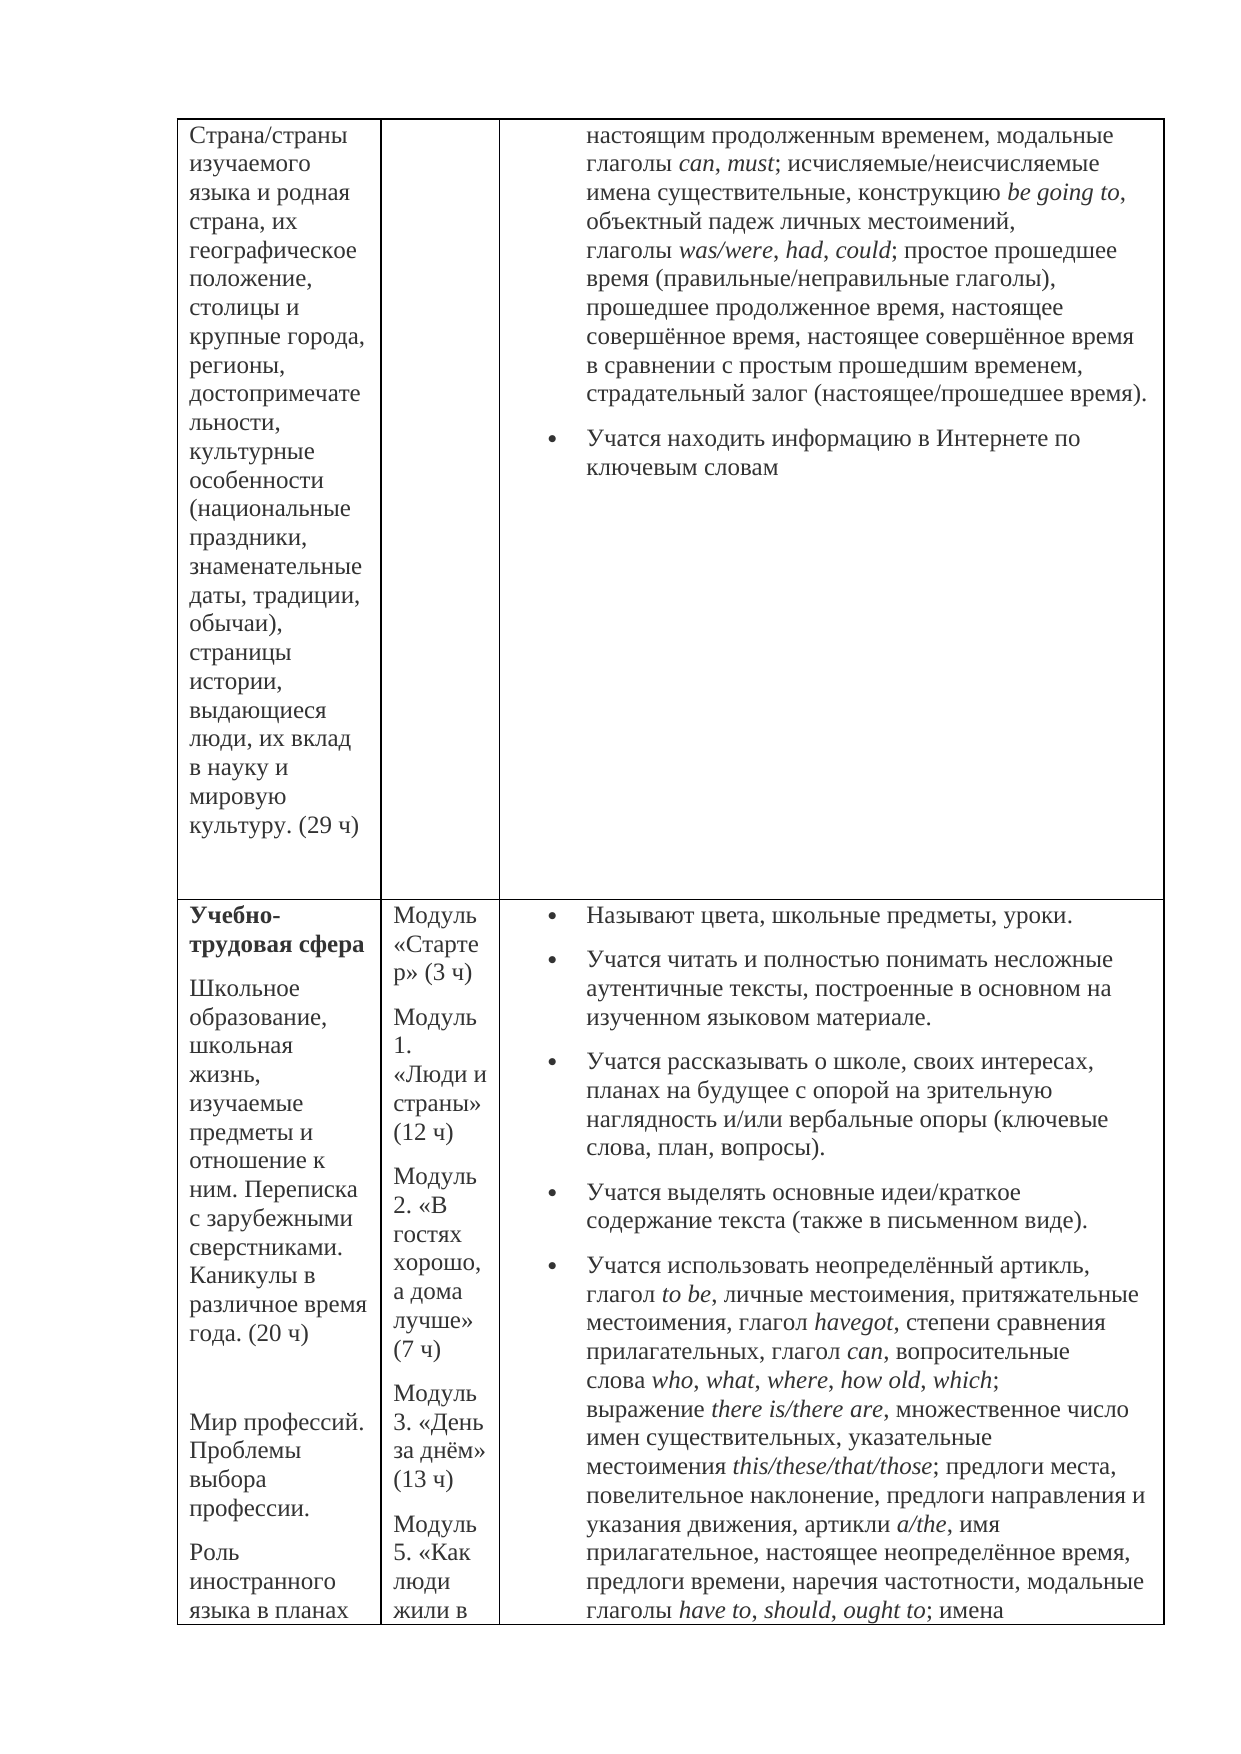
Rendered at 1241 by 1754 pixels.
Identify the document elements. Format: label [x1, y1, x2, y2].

table_cell [382, 120, 499, 898]
table_cell [178, 900, 380, 1624]
table_cell [500, 120, 1163, 898]
table_cell [500, 900, 1163, 1624]
table_cell [178, 120, 380, 898]
table_cell [382, 900, 499, 1624]
